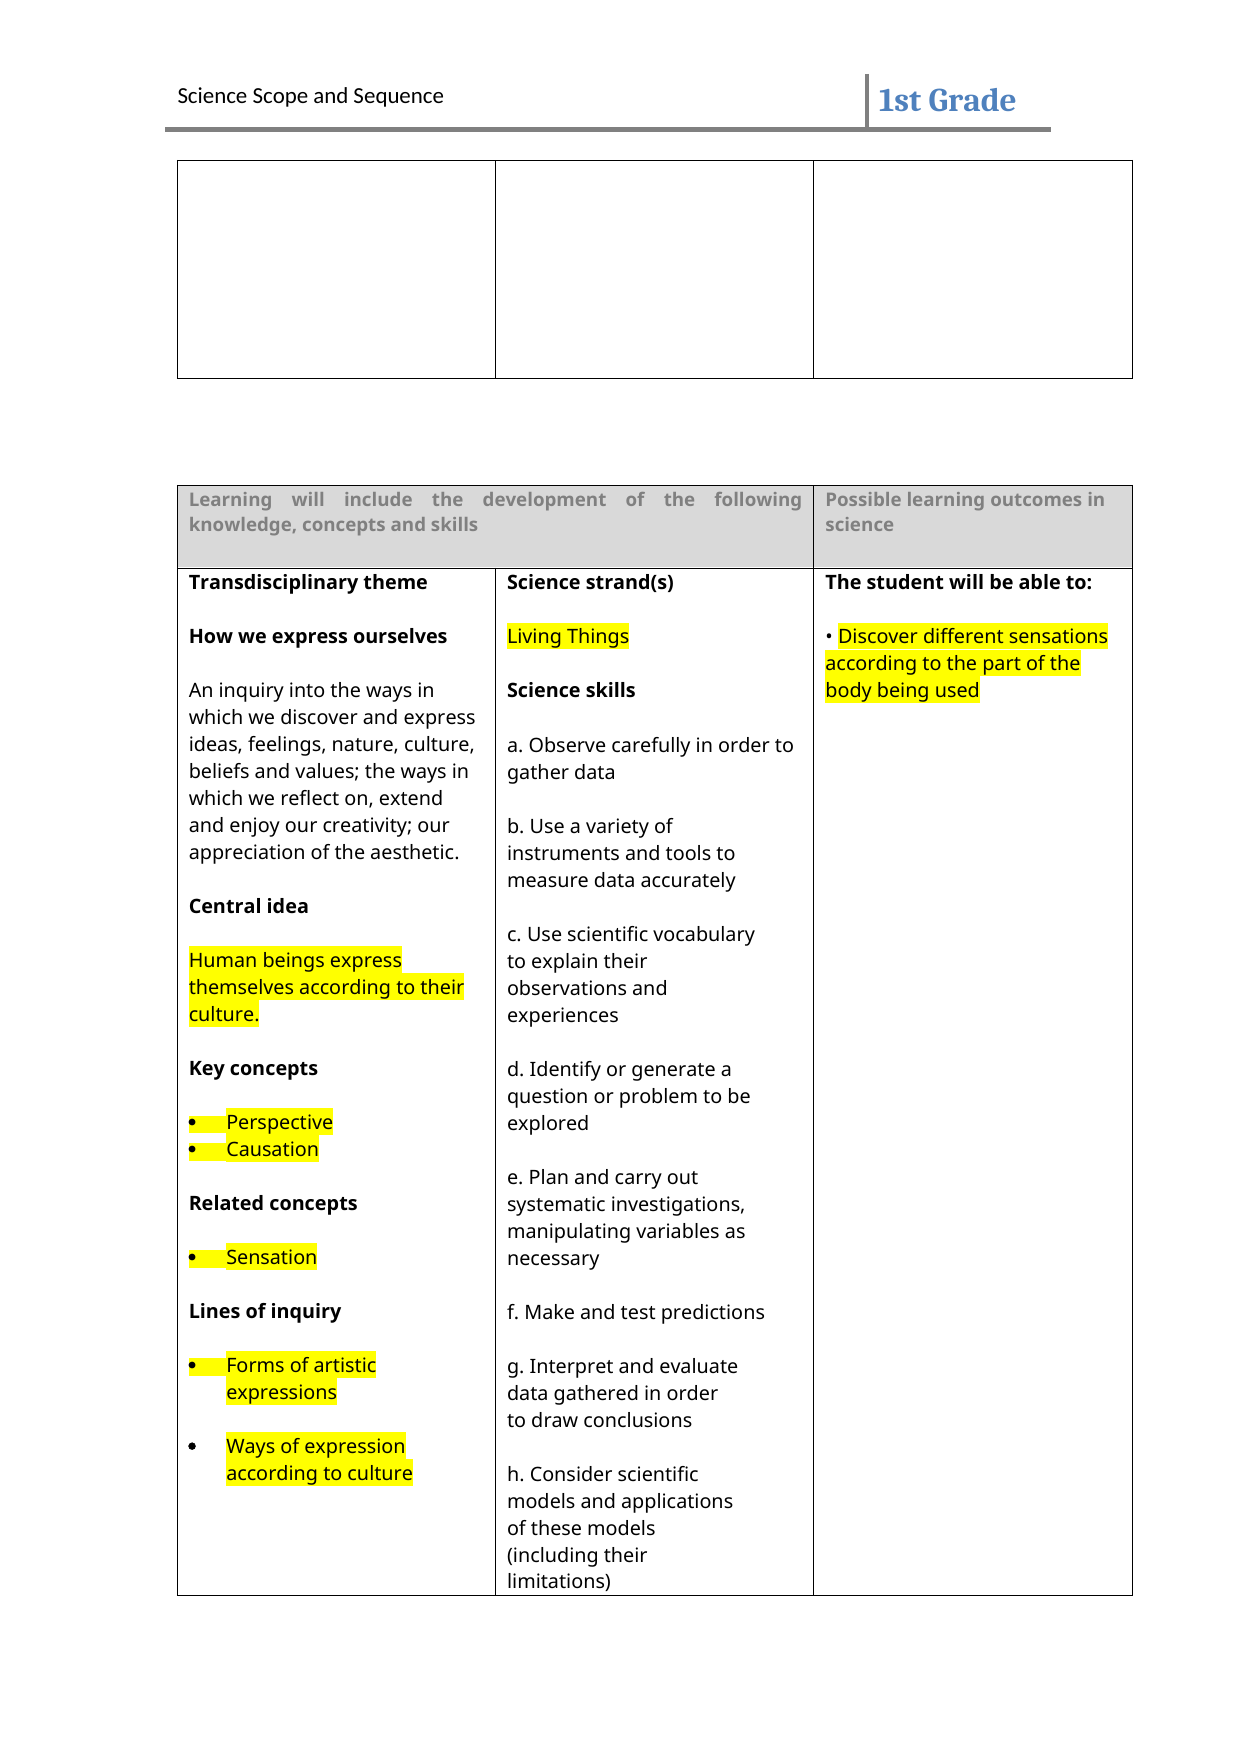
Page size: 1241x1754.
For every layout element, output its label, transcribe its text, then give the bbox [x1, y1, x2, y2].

table_header Learning will include the development of the following knowledge, concepts and skills [178, 486, 813, 567]
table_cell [496, 569, 813, 1595]
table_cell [814, 569, 1132, 1595]
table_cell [178, 569, 495, 1595]
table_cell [178, 161, 495, 378]
table_header Possible learning outcomes in science [814, 486, 1132, 567]
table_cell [814, 161, 1132, 378]
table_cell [496, 161, 813, 378]
